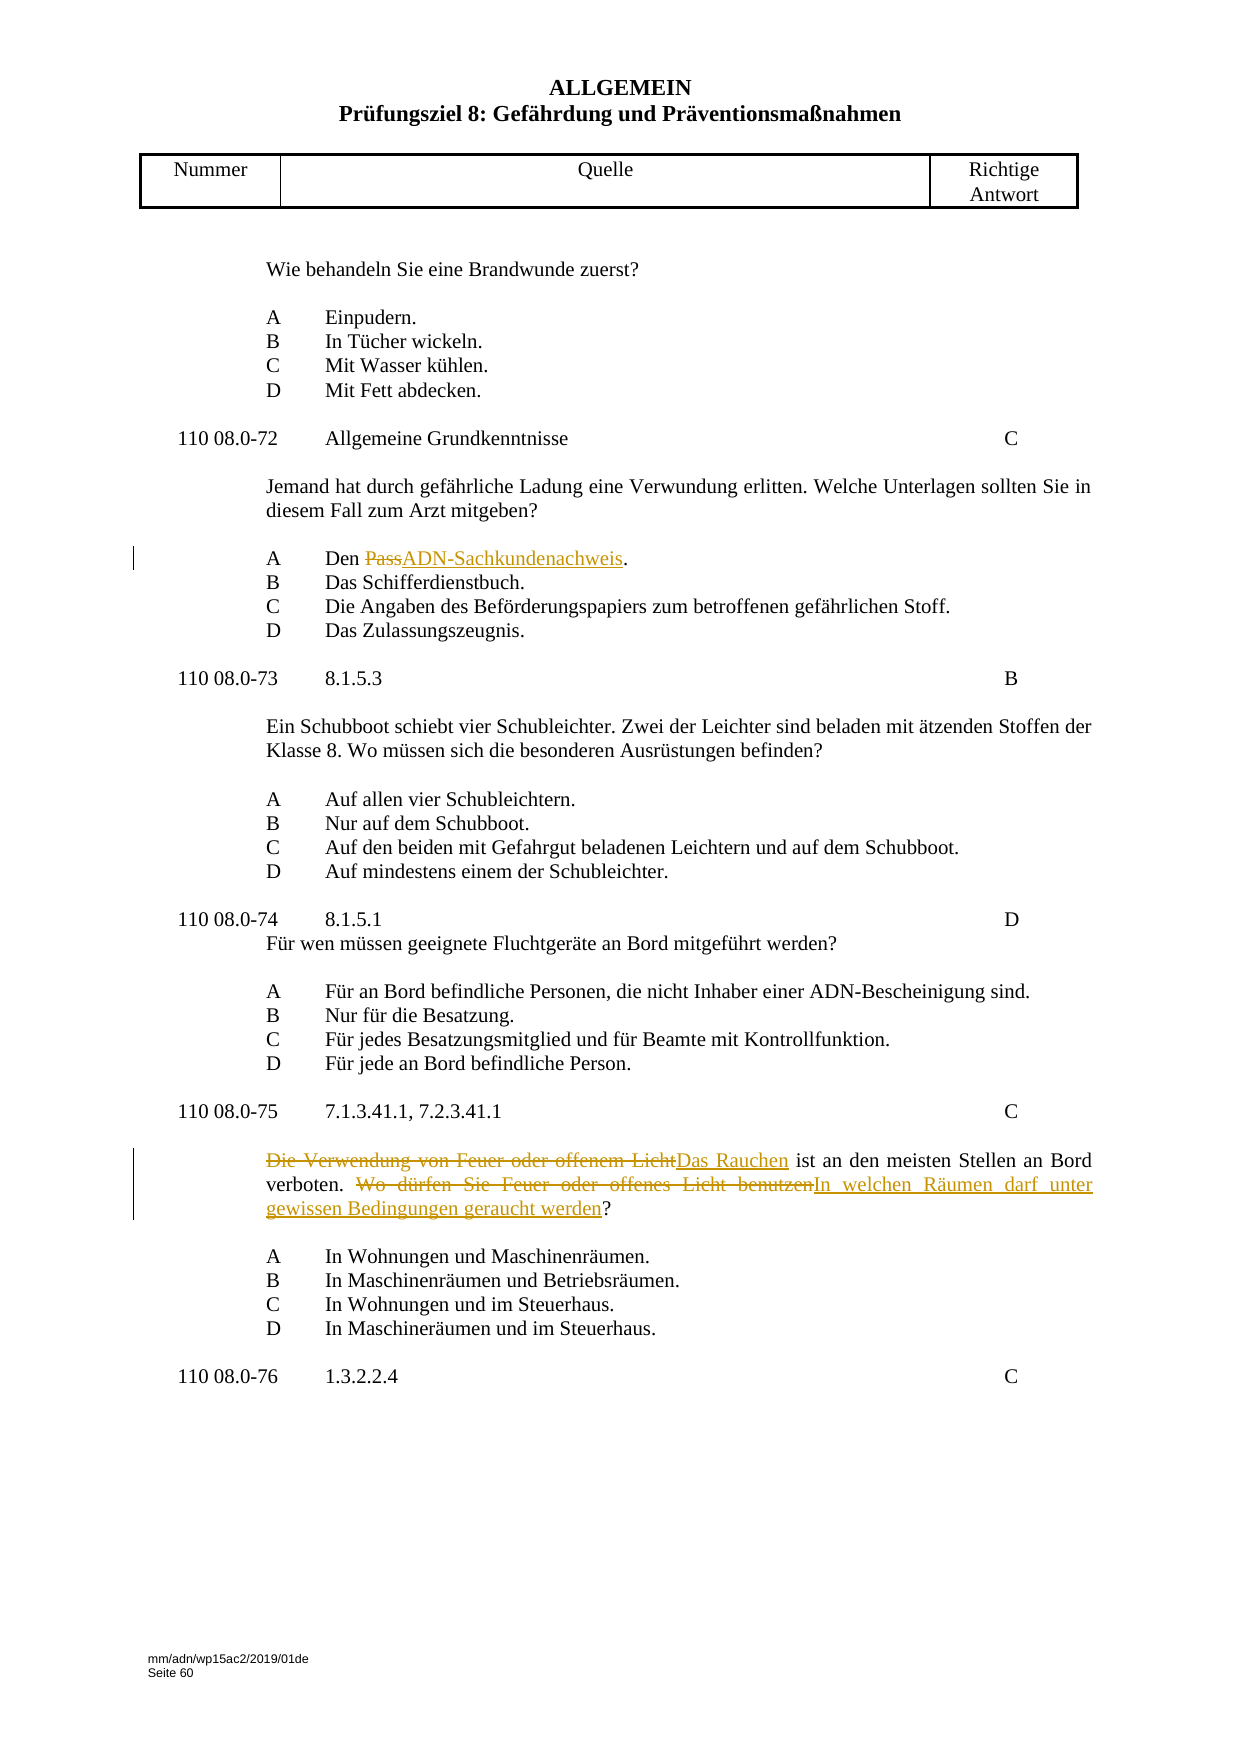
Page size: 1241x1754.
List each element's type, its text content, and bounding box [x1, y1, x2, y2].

text A Einpudern. [148, 305, 1093, 329]
text 110 08.0-75 7.1.3.41.1, 7.2.3.41.1 C [148, 1099, 1093, 1123]
text D Auf mindestens einem der Schubleichter. [148, 859, 1093, 883]
text D Mit Fett abdecken. [148, 377, 1093, 402]
text D Das Zulassungszeugnis. [148, 618, 1093, 642]
text A Für an Bord befindliche Personen, die nicht Inhaber einer ADN-Bescheinigung sind. [148, 979, 1093, 1003]
text 110 08.0-74 8.1.5.1 D [148, 907, 1093, 931]
text ist an den meisten Stellen an Bord verboten. ? [266, 1147, 1093, 1220]
text Wie behandeln Sie eine Brandwunde zuerst? [177, 257, 1093, 281]
text C Die Angaben des Beförderungspapiers zum betroffenen gefährlichen Stoff. [148, 594, 1093, 618]
text A In Wohnungen und Maschinenräumen. [148, 1244, 1093, 1268]
text C In Wohnungen und im Steuerhaus. [148, 1292, 1093, 1316]
text 110 08.0-76 1.3.2.2.4 C [148, 1364, 1093, 1388]
text D In Maschineräumen und im Steuerhaus. [148, 1316, 1093, 1340]
text A Den . [148, 546, 1093, 570]
text A Auf allen vier Schubleichtern. [148, 787, 1093, 811]
text B Nur auf dem Schubboot. [148, 811, 1093, 835]
text B In Maschinenräumen und Betriebsräumen. [148, 1268, 1093, 1292]
text B In Tücher wickeln. [148, 329, 1093, 353]
text C Auf den beiden mit Gefahrgut beladenen Leichtern und auf dem Schubboot. [148, 835, 1093, 859]
text Ein Schubboot schiebt vier Schubleichter. Zwei der Leichter sind beladen mit ätzenden Stoffen der Klasse 8. Wo müssen sich die besonderen Ausrüstungen befinden? [266, 714, 1093, 762]
text Für wen müssen geeignete Fluchtgeräte an Bord mitgeführt werden? [266, 931, 1093, 955]
text 110 08.0-72 Allgemeine Grundkenntnisse C [148, 426, 1093, 450]
text C Für jedes Besatzungsmitglied und für Beamte mit Kontrollfunktion. [148, 1027, 1093, 1051]
text D Für jede an Bord befindliche Person. [148, 1051, 1093, 1075]
text 110 08.0-73 8.1.5.3 B [148, 666, 1093, 690]
text B Das Schifferdienstbuch. [148, 570, 1093, 594]
text C Mit Wasser kühlen. [148, 353, 1093, 377]
text B Nur für die Besatzung. [148, 1003, 1093, 1027]
text Jemand hat durch gefährliche Ladung eine Verwundung erlitten. Welche Unterlagen sollten Sie in diesem Fall zum Arzt mitgeben? [266, 474, 1093, 522]
